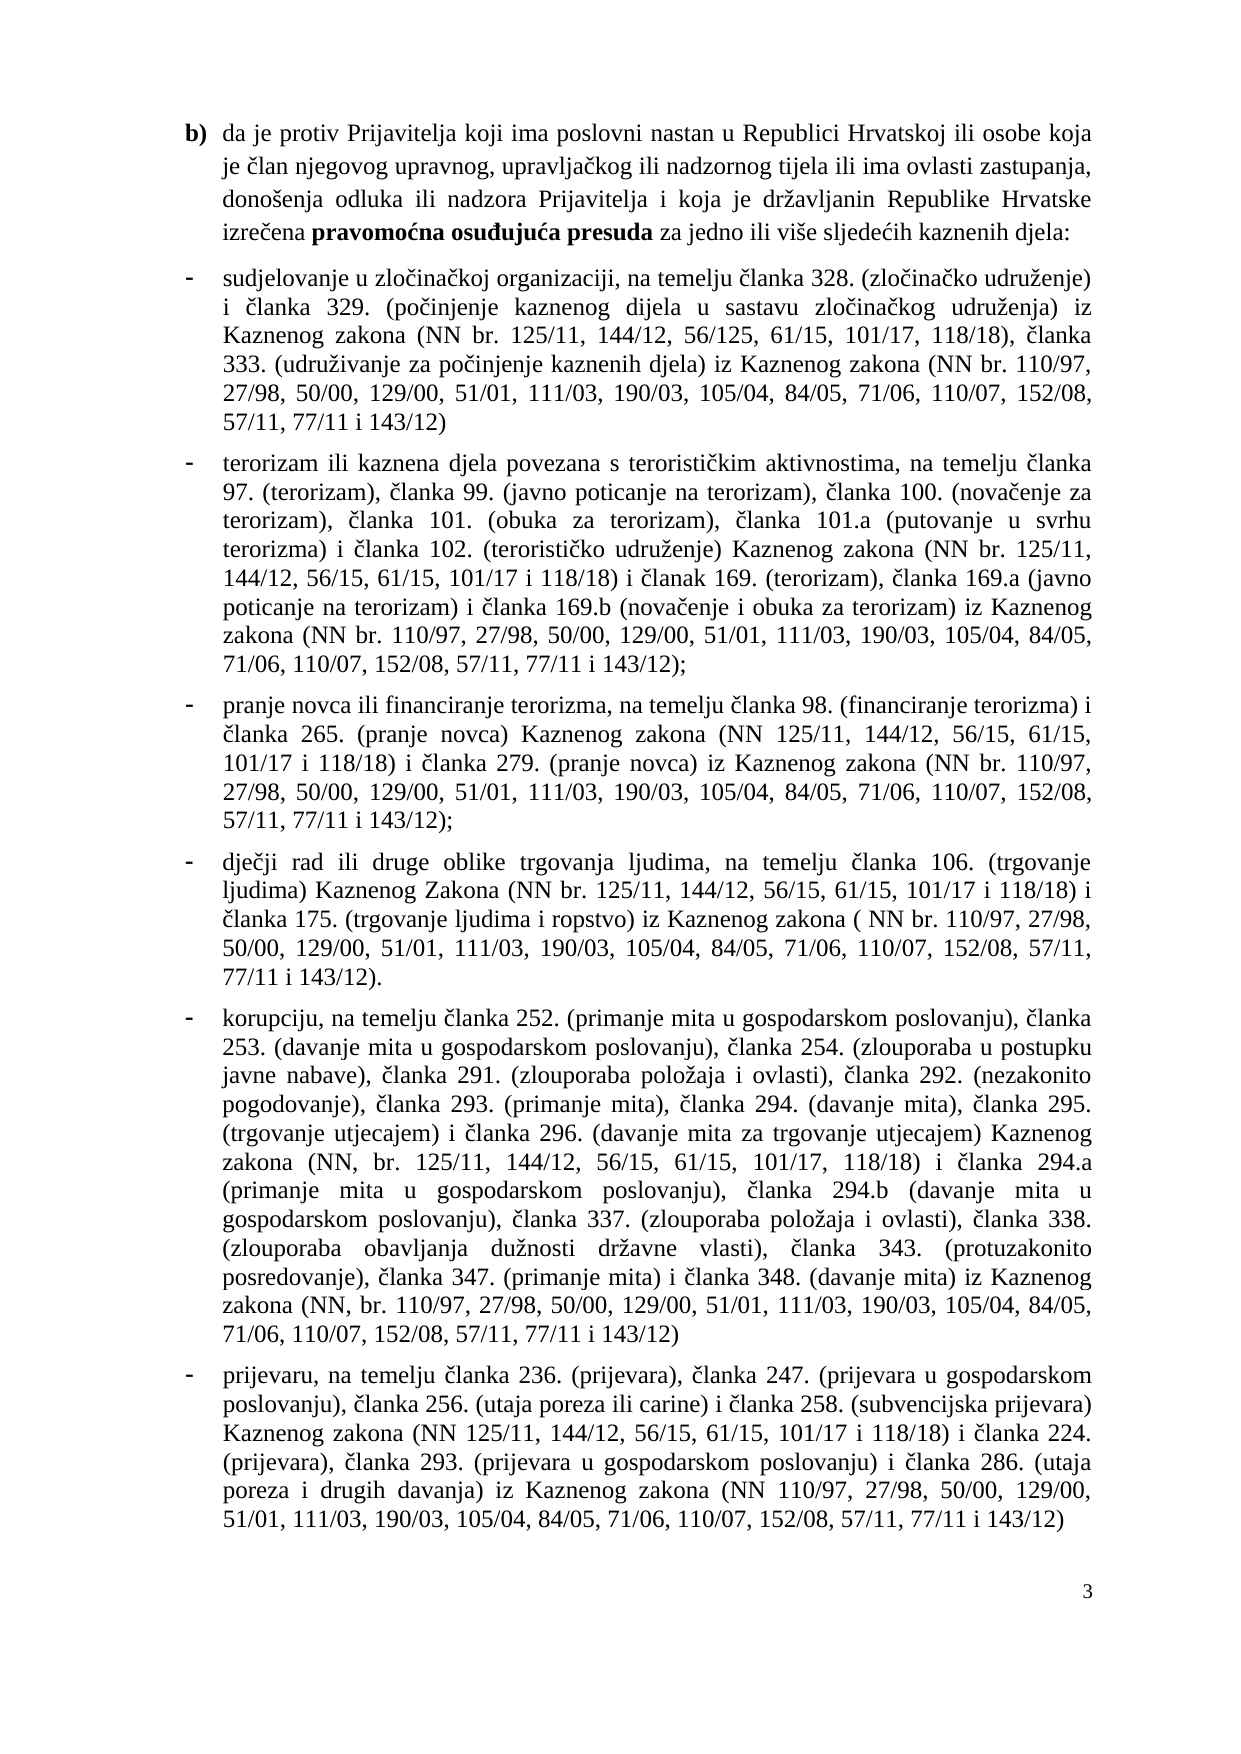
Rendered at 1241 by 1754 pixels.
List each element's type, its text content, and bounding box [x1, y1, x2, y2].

list pranje novca ili financiranje terorizma, na temelju članka 98. (financiranje terorizma) i članka 265. (pranje novca) Kaznenog zakona (NN 125/11, 144/12, 56/15, 61/15, 101/17 i 118/18) i članka 279. (pranje novca) iz Kaznenog zakona (NN br. 110/97, 27/98, 50/00, 129/00, 51/01, 111/03, 190/03, 105/04, 84/05, 71/06, 110/07, 152/08, 57/11, 77/11 i 143/12); [185, 690, 1093, 834]
list da je protiv Prijavitelja koji ima poslovni nastan u Republici Hrvatskoj ili osobe koja je član njegovog upravnog, upravljačkog ili nadzornog tijela ili ima ovlasti zastupanja, donošenja odluka ili nadzora Prijavitelja i koja je državljanin Republike Hrvatske izrečena pravomoćna osuđujuća presuda za jedno ili više sljedećih kaznenih djela: [185, 118, 1093, 246]
list terorizam ili kaznena djela povezana s terorističkim aktivnostima, na temelju članka 97. (terorizam), članka 99. (javno poticanje na terorizam), članka 100. (novačenje za terorizam), članka 101. (obuka za terorizam), članka 101.a (putovanje u svrhu terorizma) i članka 102. (terorističko udruženje) Kaznenog zakona (NN br. 125/11, 144/12, 56/15, 61/15, 101/17 i 118/18) i članak 169. (terorizam), članka 169.a (javno poticanje na terorizam) i članka 169.b (novačenje i obuka za terorizam) iz Kaznenog zakona (NN br. 110/97, 27/98, 50/00, 129/00, 51/01, 111/03, 190/03, 105/04, 84/05, 71/06, 110/07, 152/08, 57/11, 77/11 i 143/12); [185, 448, 1093, 678]
list dječji rad ili druge oblike trgovanja ljudima, na temelju članka 106. (trgovanje ljudima) Kaznenog Zakona (NN br. 125/11, 144/12, 56/15, 61/15, 101/17 i 118/18) i članka 175. (trgovanje ljudima i ropstvo) iz Kaznenog zakona ( NN br. 110/97, 27/98, 50/00, 129/00, 51/01, 111/03, 190/03, 105/04, 84/05, 71/06, 110/07, 152/08, 57/11, 77/11 i 143/12). [185, 863, 1093, 1007]
list korupciju, na temelju članka 252. (primanje mita u gospodarskom poslovanju), članka 253. (davanje mita u gospodarskom poslovanju), članka 254. (zlouporaba u postupku javne nabave), članka 291. (zlouporaba položaja i ovlasti), članka 292. (nezakonito pogodovanje), članka 293. (primanje mita), članka 294. (davanje mita), članka 295. (trgovanje utjecajem) i članka 296. (davanje mita za trgovanje utjecajem) Kaznenog zakona (NN, br. 125/11, 144/12, 56/15, 61/15, 101/17, 118/18) i članka 294.a (primanje mita u gospodarskom poslovanju), članka 294.b (davanje mita u gospodarskom poslovanju), članka 337. (zlouporaba položaja i ovlasti), članka 338. (zlouporaba obavljanja dužnosti državne vlasti), članka 343. (protuzakonito posredovanje), članka 347. (primanje mita) i članka 348. (davanje mita) iz Kaznenog zakona (NN, br. 110/97, 27/98, 50/00, 129/00, 51/01, 111/03, 190/03, 105/04, 84/05, 71/06, 110/07, 152/08, 57/11, 77/11 i 143/12) [185, 1019, 1093, 1364]
list sudjelovanje u zločinačkoj organizaciji, na temelju članka 328. (zločinačko udruženje) i članka 329. (počinjenje kaznenog dijela u sastavu zločinačkog udruženja) iz Kaznenog zakona (NN br. 125/11, 144/12, 56/125, 61/15, 101/17, 118/18), članka 333. (udruživanje za počinjenje kaznenih djela) iz Kaznenog zakona (NN br. 110/97, 27/98, 50/00, 129/00, 51/01, 111/03, 190/03, 105/04, 84/05, 71/06, 110/07, 152/08, 57/11, 77/11 i 143/12) [185, 263, 1093, 435]
list prijevaru, na temelju članka 236. (prijevara), članka 247. (prijevara u gospodarskom poslovanju), članka 256. (utaja poreza ili carine) i članka 258. (subvencijska prijevara) Kaznenog zakona (NN 125/11, 144/12, 56/15, 61/15, 101/17 i 118/18) i članka 224. (prijevara), članka 293. (prijevara u gospodarskom poslovanju) i članka 286. (utaja poreza i drugih davanja) iz Kaznenog zakona (NN 110/97, 27/98, 50/00, 129/00, 51/01, 111/03, 190/03, 105/04, 84/05, 71/06, 110/07, 152/08, 57/11, 77/11 i 143/12) [185, 1377, 1093, 1549]
